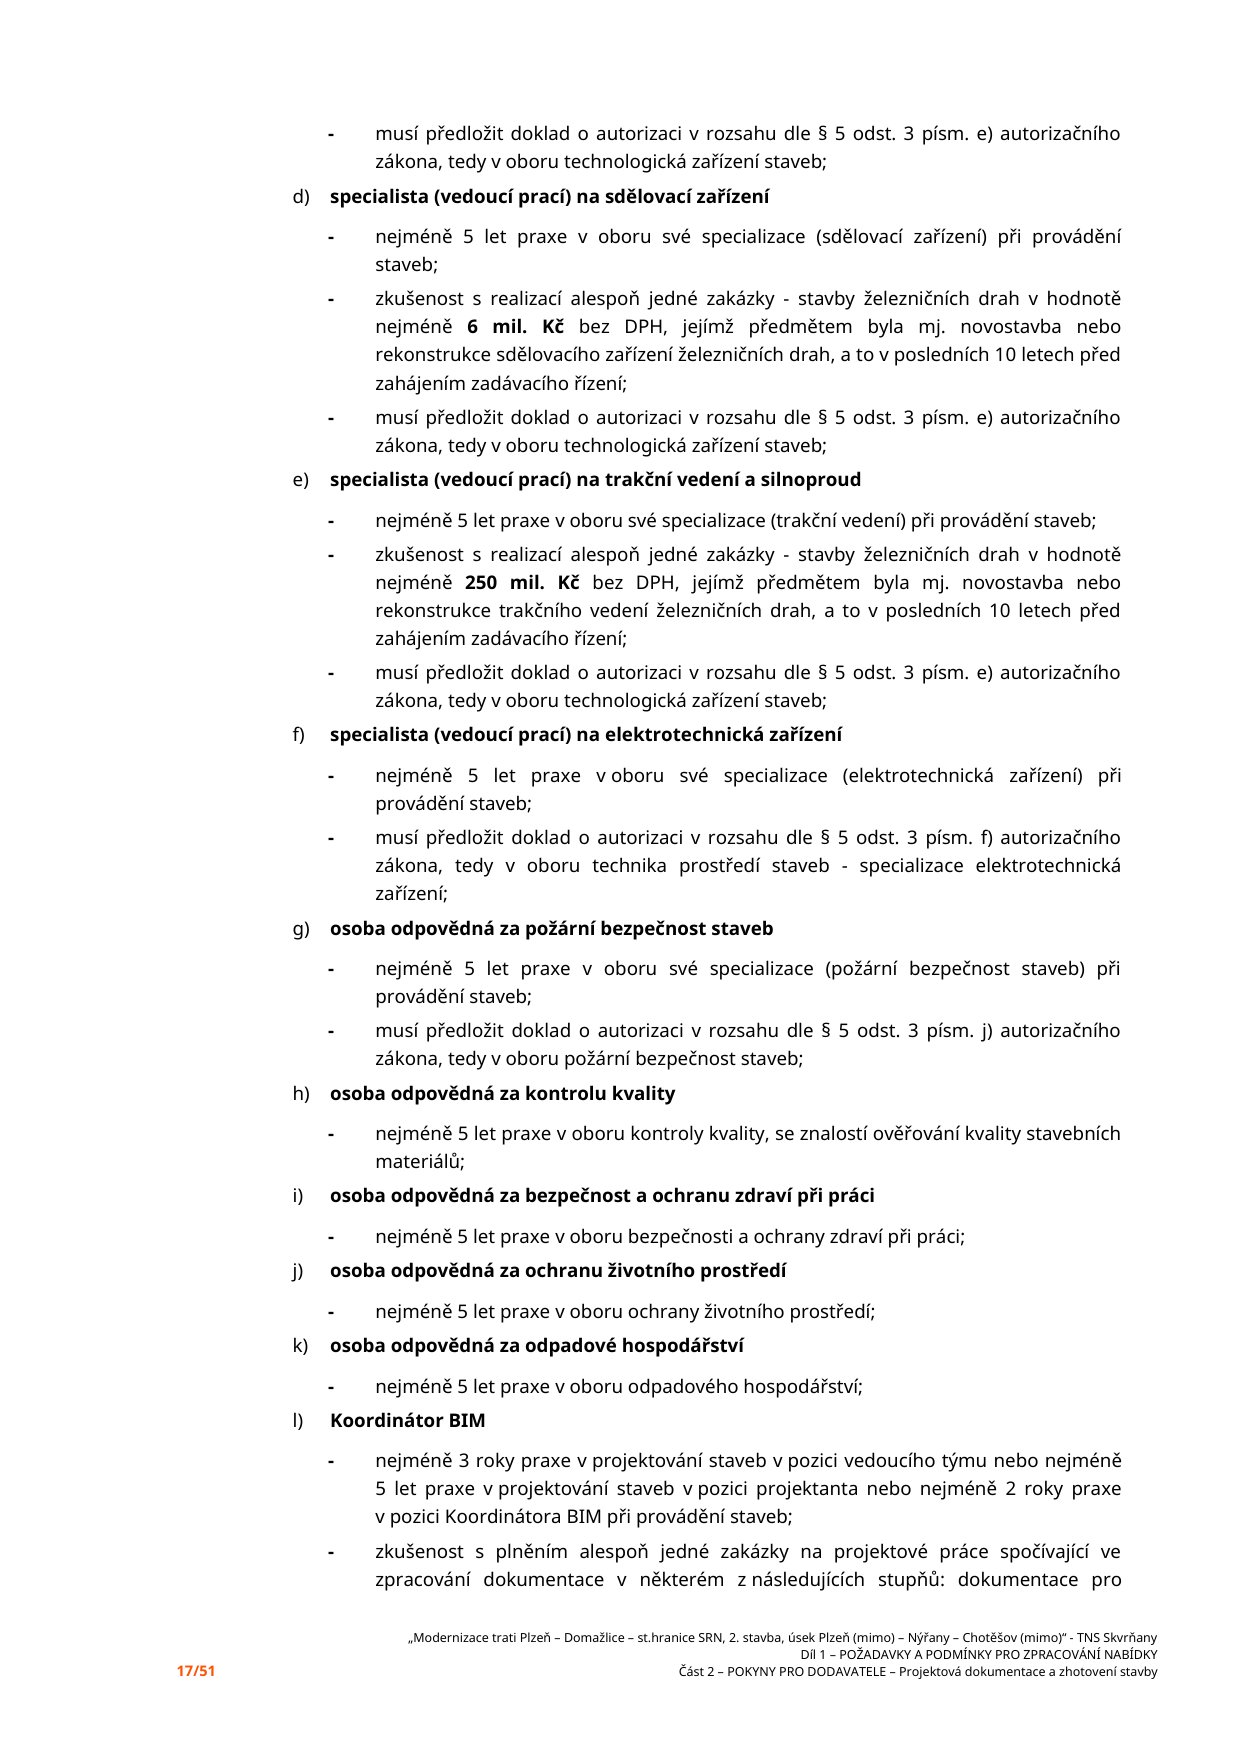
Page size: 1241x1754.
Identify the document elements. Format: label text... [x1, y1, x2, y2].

text nejméně 5 let praxe v oboru kontroly kvality, se znalostí ověřování kvality stavebních materiálů; [328, 1121, 1122, 1174]
text musí předložit doklad o autorizaci v rozsahu dle § 5 odst. 3 písm. e) autorizačního zákona, tedy v oboru technologická zařízení staveb; [328, 659, 1122, 713]
text nejméně 5 let praxe v oboru své specializace (elektrotechnická zařízení) při provádění staveb; [328, 762, 1122, 816]
text nejméně 5 let praxe v oboru své specializace (trakční vedení) při provádění staveb; [328, 507, 1122, 532]
list osoba odpovědná za požární bezpečnost staveb [292, 915, 1122, 940]
list osoba odpovědná za kontrolu kvality [292, 1080, 1122, 1106]
text musí předložit doklad o autorizaci v rozsahu dle § 5 odst. 3 písm. e) autorizačního zákona, tedy v oboru technologická zařízení staveb; [328, 121, 1122, 174]
text nejméně 3 roky praxe v projektování staveb v pozici vedoucího týmu nebo nejméně 5 let praxe v projektování staveb v pozici projektanta nebo nejméně 2 roky praxe v pozici Koordinátora BIM při provádění staveb; [328, 1448, 1122, 1529]
list Koordinátor BIM [292, 1407, 1122, 1433]
text nejméně 5 let praxe v oboru své specializace (požární bezpečnost staveb) při provádění staveb; [328, 955, 1122, 1009]
text nejméně 5 let praxe v oboru bezpečnosti a ochrany zdraví při práci; [328, 1223, 1122, 1249]
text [328, 1538, 1122, 1592]
list osoba odpovědná za odpadové hospodářství [292, 1332, 1122, 1358]
text nejméně 5 let praxe v oboru ochrany životního prostředí; [328, 1298, 1122, 1324]
list specialista (vedoucí prací) na trakční vedení a silnoproud [292, 466, 1122, 492]
list osoba odpovědná za ochranu životního prostředí [292, 1258, 1122, 1283]
list osoba odpovědná za bezpečnost a ochranu zdraví při práci [292, 1183, 1122, 1208]
text musí předložit doklad o autorizaci v rozsahu dle § 5 odst. 3 písm. j) autorizačního zákona, tedy v oboru požární bezpečnost staveb; [328, 1018, 1122, 1071]
text nejméně 5 let praxe v oboru odpadového hospodářství; [328, 1373, 1122, 1398]
text zkušenost s realizací alespoň jedné zakázky - stavby železničních drah v hodnotě nejméně 250 mil. Kč bez DPH, jejímž předmětem byla mj. novostavba nebo rekonstrukce trakčního vedení železničních drah, a to v posledních 10 letech před zahájením zadávacího řízení; [328, 541, 1122, 651]
text zkušenost s realizací alespoň jedné zakázky - stavby železničních drah v hodnotě nejméně 6 mil. Kč bez DPH, jejímž předmětem byla mj. novostavba nebo rekonstrukce sdělovacího zařízení železničních drah, a to v posledních 10 letech před zahájením zadávacího řízení; [328, 286, 1122, 395]
list specialista (vedoucí prací) na elektrotechnická zařízení [292, 722, 1122, 747]
text nejméně 5 let praxe v oboru své specializace (sdělovací zařízení) při provádění staveb; [328, 223, 1122, 277]
text musí předložit doklad o autorizaci v rozsahu dle § 5 odst. 3 písm. f) autorizačního zákona, tedy v oboru technika prostředí staveb - specializace elektrotechnická zařízení; [328, 824, 1122, 906]
text musí předložit doklad o autorizaci v rozsahu dle § 5 odst. 3 písm. e) autorizačního zákona, tedy v oboru technologická zařízení staveb; [328, 404, 1122, 458]
list specialista (vedoucí prací) na sdělovací zařízení [292, 183, 1122, 208]
